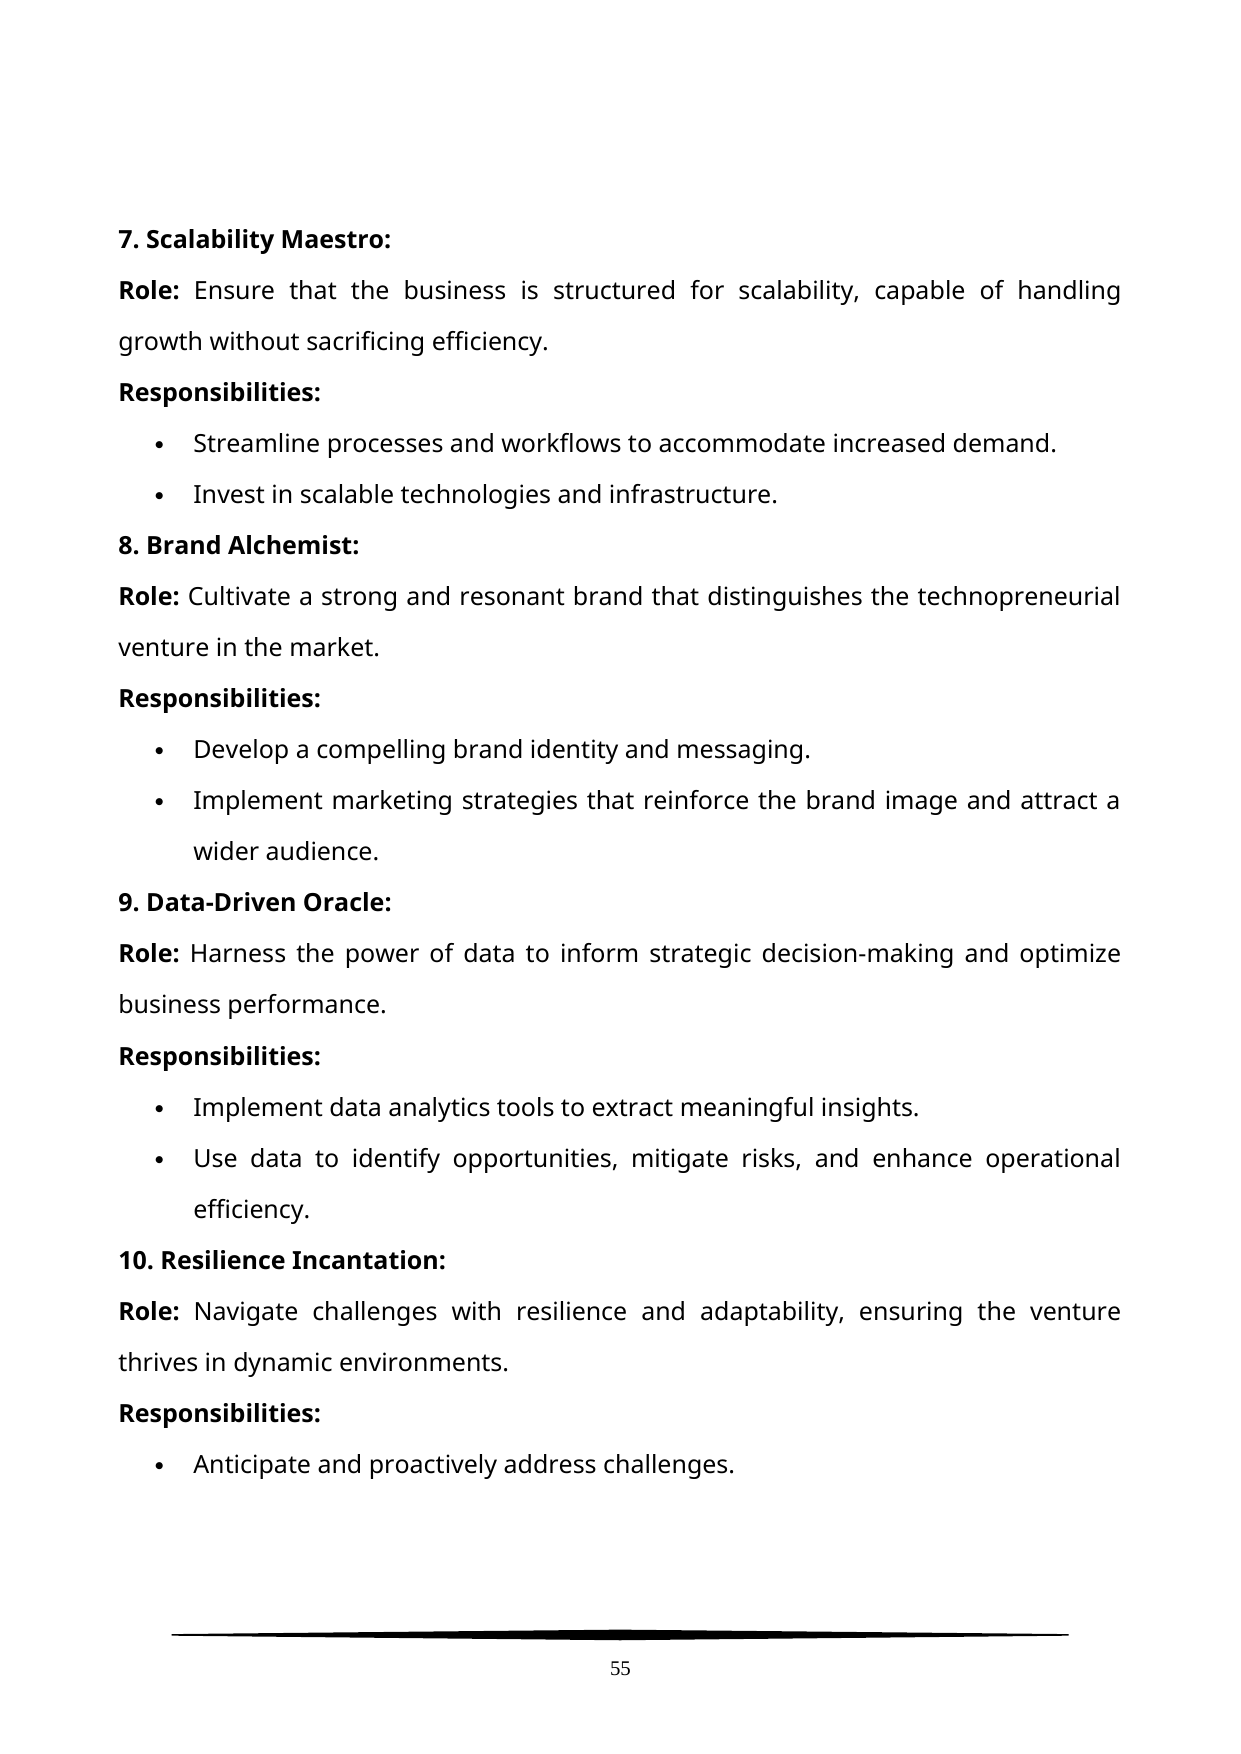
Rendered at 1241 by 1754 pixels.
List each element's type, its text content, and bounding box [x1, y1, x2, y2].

text 10. Resilience Incantation: [118, 1242, 1122, 1276]
text Role: Ensure that the business is structured for scalability, capable of handling growth without sacrificing efficiency. [118, 273, 1122, 358]
text Role: Cultivate a strong and resonant brand that distinguishes the technopreneurial venture in the market. [118, 579, 1122, 664]
list Develop a compelling brand identity and messaging. [156, 732, 1122, 766]
text Responsibilities: [118, 1038, 1122, 1072]
list Anticipate and proactively address challenges. [156, 1447, 1122, 1481]
text Responsibilities: [118, 681, 1122, 715]
text Role: Navigate challenges with resilience and adaptability, ensuring the venture thrives in dynamic environments. [118, 1293, 1122, 1378]
text 8. Brand Alchemist: [118, 528, 1122, 562]
text Responsibilities: [118, 375, 1122, 409]
text Role: Harness the power of data to inform strategic decision-making and optimize business performance. [118, 936, 1122, 1021]
text Responsibilities: [118, 1396, 1122, 1429]
text 9. Data-Driven Oracle: [118, 885, 1122, 919]
list Implement data analytics tools to extract meaningful insights. [156, 1089, 1122, 1123]
list Streamline processes and workflows to accommodate increased demand. [156, 426, 1122, 460]
text 7. Scalability Maestro: [118, 222, 1122, 256]
list Implement marketing strategies that reinforce the brand image and attract a wider audience. [156, 783, 1122, 868]
list Invest in scalable technologies and infrastructure. [156, 477, 1122, 511]
list Use data to identify opportunities, mitigate risks, and enhance operational efficiency. [156, 1140, 1122, 1225]
